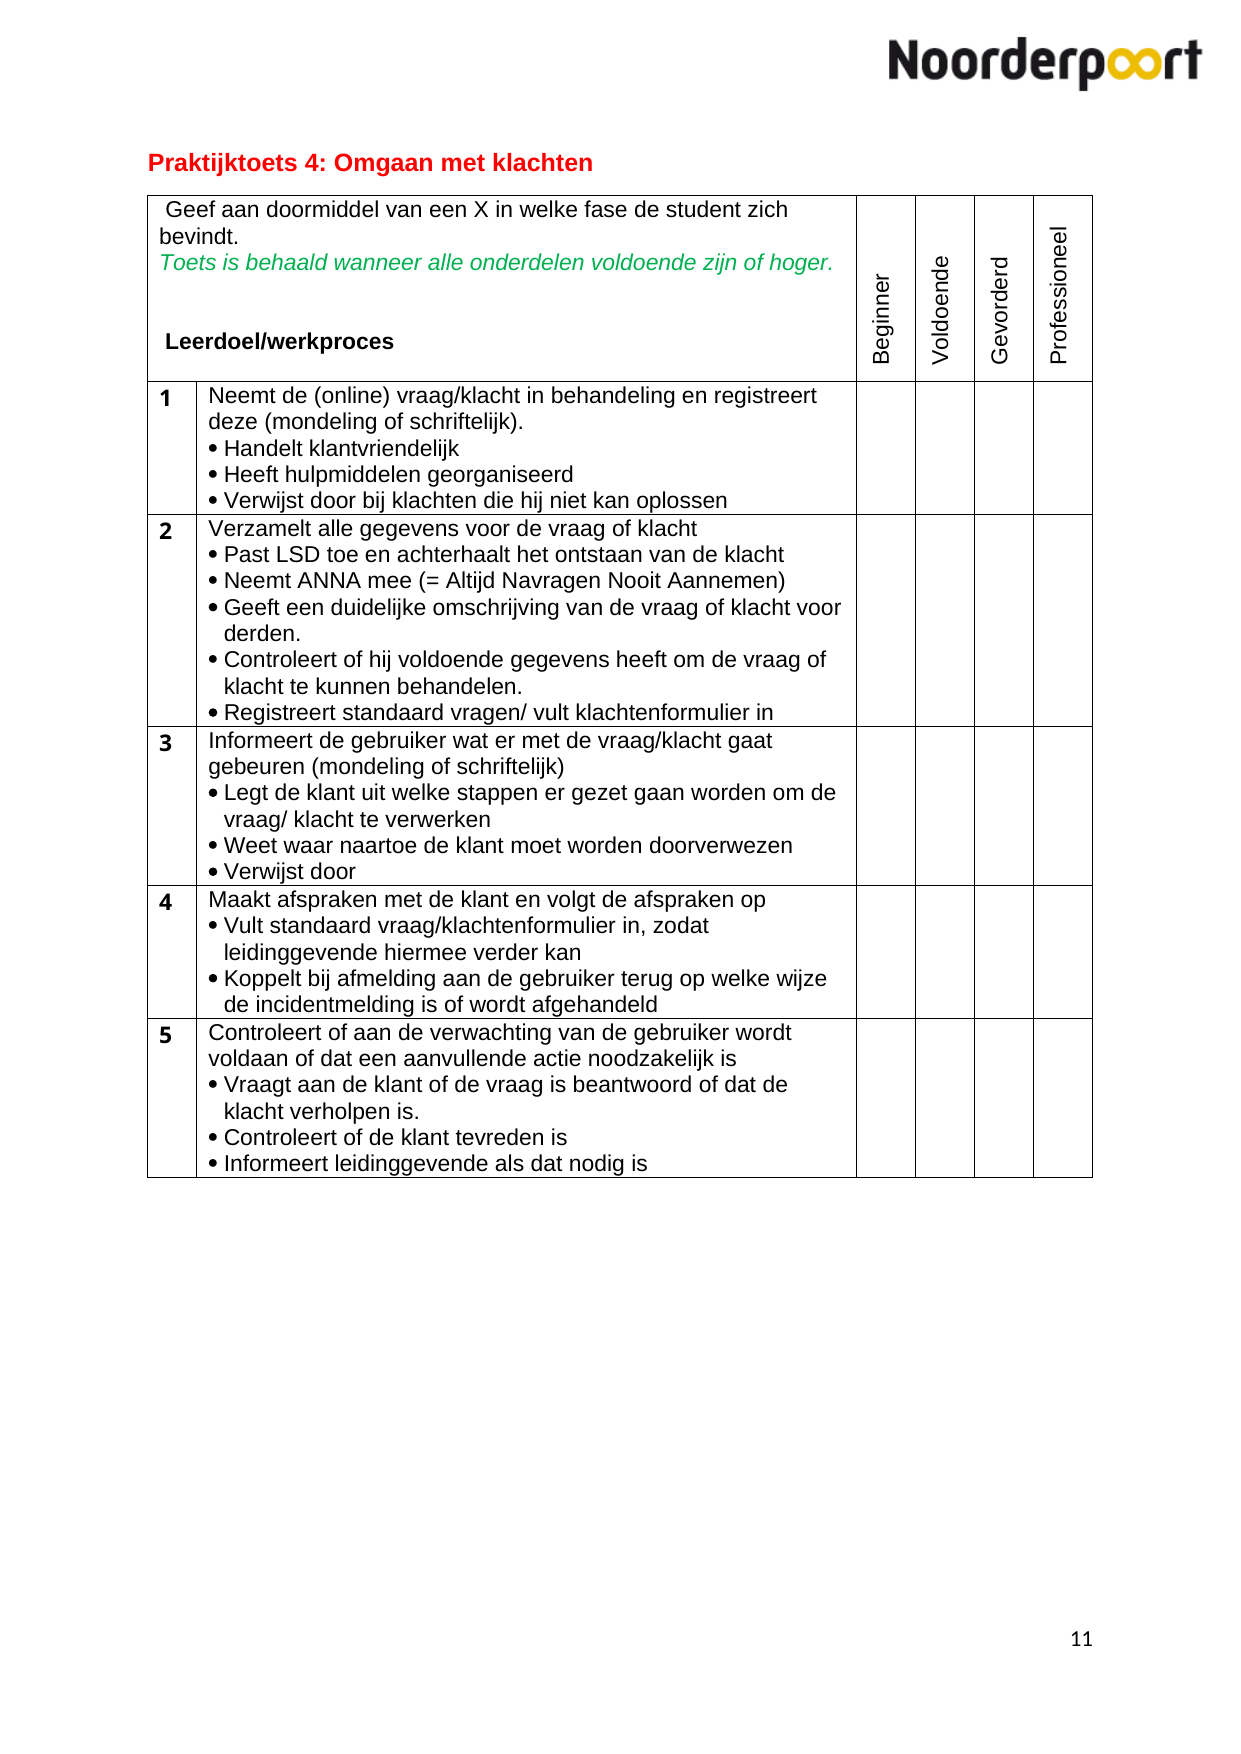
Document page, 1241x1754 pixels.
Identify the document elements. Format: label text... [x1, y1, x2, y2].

table_cell [916, 727, 974, 885]
table_cell [857, 515, 915, 726]
table_cell [1034, 727, 1092, 885]
table_header Gevorderd [975, 196, 1033, 381]
table_cell [857, 382, 915, 514]
table_cell 5 [148, 1019, 196, 1177]
table_cell 1 [148, 382, 196, 514]
table_cell [975, 727, 1033, 885]
table_cell [975, 1019, 1033, 1177]
table_cell Controleert of aan de verwachting van de gebruiker wordt voldaan of dat een aanvullende actie noodzakelijk is Vraagt aan de klant of de vraag is beantwoord of dat de klacht verholpen is. Controleert of de klant tevreden is Informeert leidinggevende als dat nodig is [197, 1019, 856, 1177]
table_cell [916, 886, 974, 1017]
table_cell [916, 515, 974, 726]
table_header Beginner [857, 196, 915, 381]
table_cell [975, 515, 1033, 726]
table_header Geef aan doormiddel van een X in welke fase de student zich bevindt. Toets is behaald wanneer alle onderdelen voldoende zijn of hoger. Leerdoel/werkproces [148, 196, 856, 381]
table_cell Maakt afspraken met de klant en volgt de afspraken op Vult standaard vraag/klachtenformulier in, zodat leidinggevende hiermee verder kan Koppelt bij afmelding aan de gebruiker terug op welke wijze de incidentmelding is of wordt afgehandeld [197, 886, 856, 1017]
table_cell [857, 886, 915, 1017]
table_cell [975, 886, 1033, 1017]
picture [882, 31, 1205, 93]
table_cell 4 [148, 886, 196, 1017]
table_cell [1034, 515, 1092, 726]
table_cell [1034, 382, 1092, 514]
table_cell 2 [148, 515, 196, 726]
table_cell [1034, 886, 1092, 1017]
table_cell [857, 1019, 915, 1177]
table_cell [975, 382, 1033, 514]
table_header Professioneel [1034, 196, 1092, 381]
table_cell [916, 1019, 974, 1177]
table_cell Informeert de gebruiker wat er met de vraag/klacht gaat gebeuren (mondeling of schriftelijk) Legt de klant uit welke stappen er gezet gaan worden om de vraag/ klacht te verwerken Weet waar naartoe de klant moet worden doorverwezen Verwijst door [197, 727, 856, 885]
table_cell Verzamelt alle gegevens voor de vraag of klacht Past LSD toe en achterhaalt het ontstaan van de klacht Neemt ANNA mee (= Altijd Navragen Nooit Aannemen) Geeft een duidelijke omschrijving van de vraag of klacht voor derden. Controleert of hij voldoende gegevens heeft om de vraag of klacht te kunnen behandelen. Registreert standaard vragen/ vult klachtenformulier in [197, 515, 856, 726]
text Praktijktoets 4: Omgaan met klachten [148, 148, 1093, 176]
table_cell [1034, 1019, 1092, 1177]
table_header Voldoende [916, 196, 974, 381]
table_cell [857, 727, 915, 885]
table_cell 3 [148, 727, 196, 885]
table_cell [916, 382, 974, 514]
table_cell Neemt de (online) vraag/klacht in behandeling en registreert deze (mondeling of schriftelijk). Handelt klantvriendelijk Heeft hulpmiddelen georganiseerd Verwijst door bij klachten die hij niet kan oplossen [197, 382, 856, 514]
